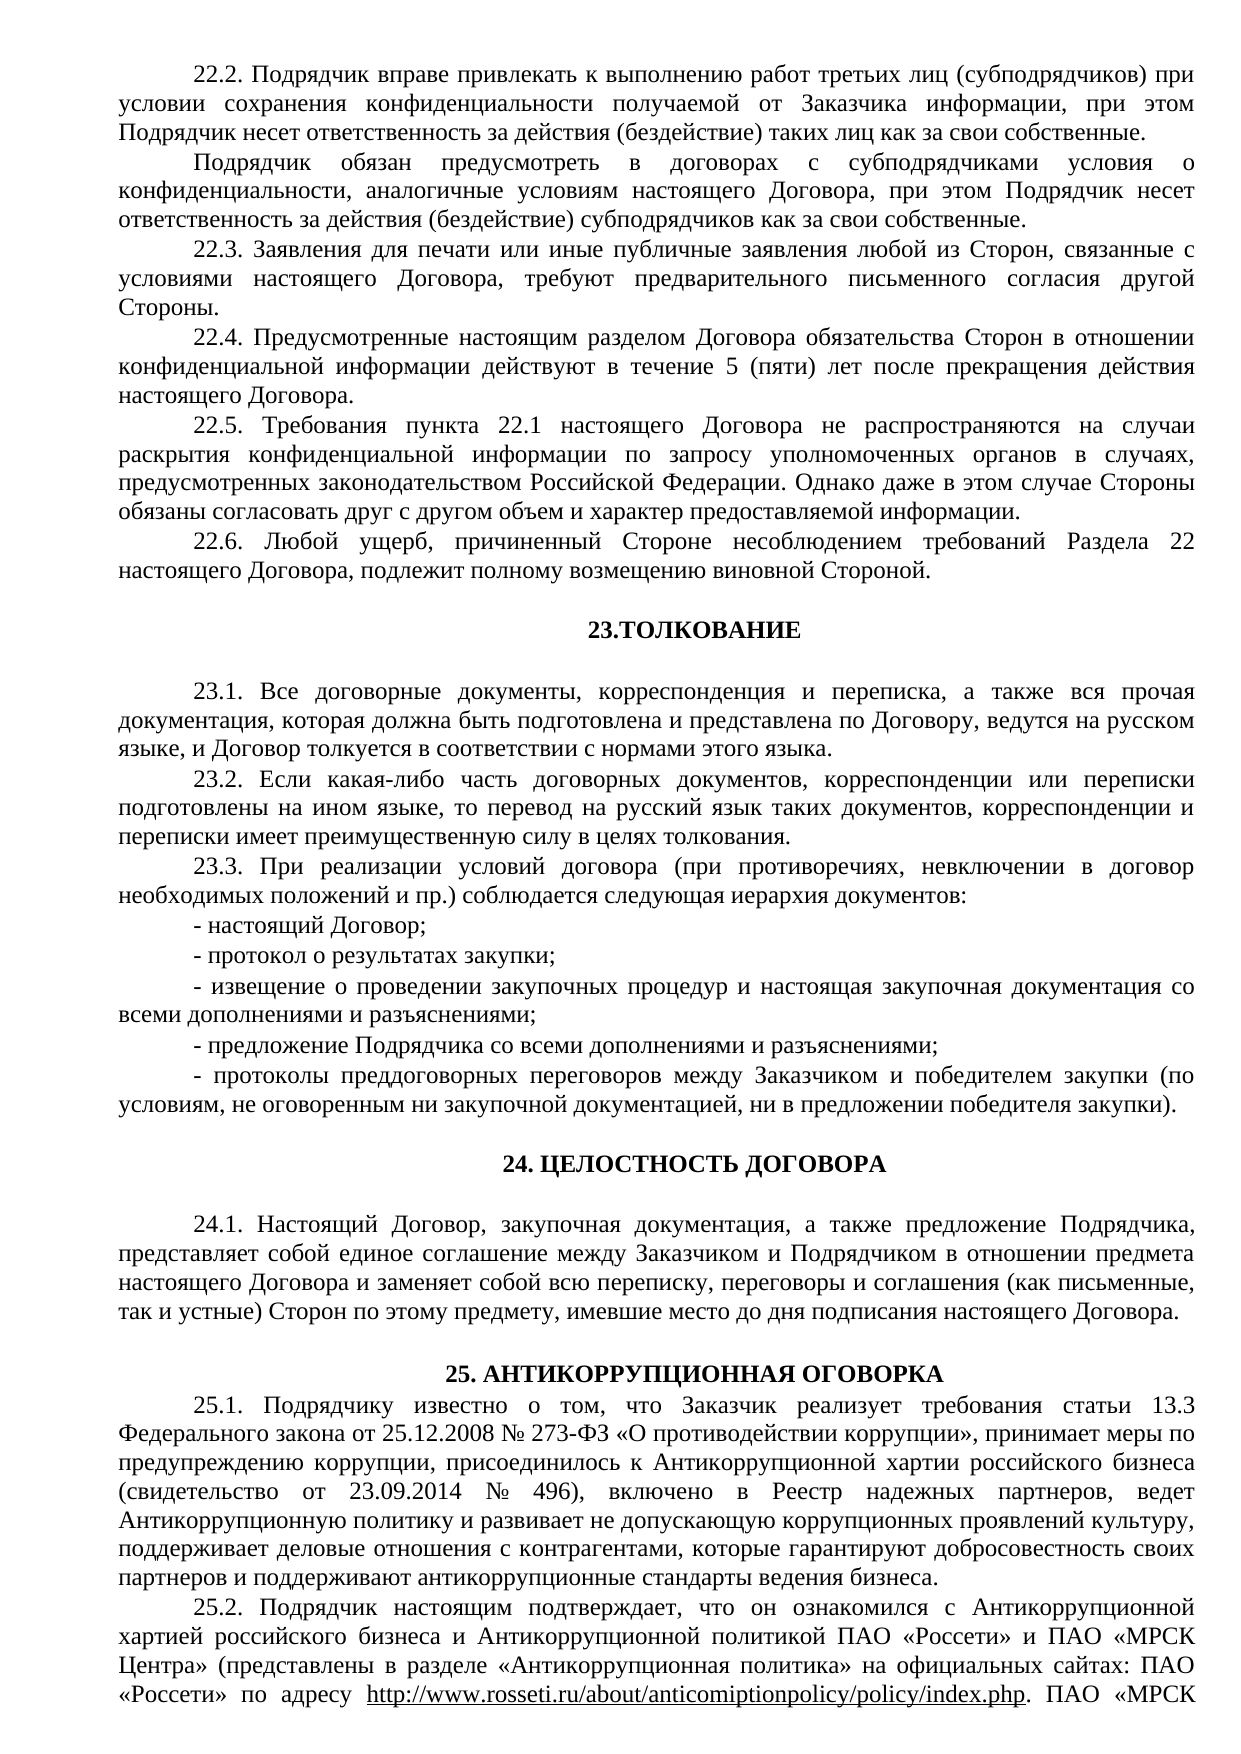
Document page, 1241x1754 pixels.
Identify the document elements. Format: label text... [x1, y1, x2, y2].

text 22.5. Требования пункта 22.1 настоящего Договора не распространяются на случаи раскрытия конфиденциальной информации по запросу уполномоченных органов в случаях, предусмотренных законодательством Российской Федерации. Однако даже в этом случае Стороны обязаны согласовать друг с другом объем и характер предоставляемой информации. [118, 410, 1196, 525]
text - протоколы преддоговорных переговоров между Заказчиком и победителем закупки (по условиям, не оговоренным ни закупочной документацией, ни в предложении победителя закупки). [118, 1060, 1196, 1117]
text - извещение о проведении закупочных процедур и настоящая закупочная документация со всеми дополнениями и разъяснениями; [118, 971, 1196, 1028]
text 23.1. Все договорные документы, корреспонденция и переписка, а также вся прочая документация, которая должна быть подготовлена и представлена по Договору, ведутся на русском языке, и Договор толкуется в соответствии с нормами этого языка. [118, 676, 1196, 762]
text 24.1. Настоящий Договор, закупочная документация, а также предложение Подрядчика, представляет собой единое соглашение между Заказчиком и Подрядчиком в отношении предмета настоящего Договора и заменяет собой всю переписку, переговоры и соглашения (как письменные, так и устные) Сторон по этому предмету, имевшие место до дня подписания настоящего Договора. [118, 1209, 1196, 1324]
text 25. АНТИКОРРУПЦИОННАЯ ОГОВОРКА [193, 1359, 1196, 1388]
text - протокол о результатах закупки; [118, 941, 1196, 969]
text 23.2. Если какая-либо часть договорных документов, корреспонденции или переписки подготовлены на ином языке, то перевод на русский язык таких документов, корреспонденции и переписки имеет преимущественную силу в целях толкования. [118, 764, 1196, 850]
text - настоящий Договор; [118, 910, 1196, 939]
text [118, 1592, 1196, 1707]
text - предложение Подрядчика со всеми дополнениями и разъяснениями; [118, 1030, 1196, 1058]
text 25.1. Подрядчику известно о том, что Заказчик реализует требования статьи 13.3 Федерального закона от 25.12.2008 № 273-ФЗ «О противодействии коррупции», принимает меры по предупреждению коррупции, присоединилось к Антикоррупционной хартии российского бизнеса (свидетельство от 23.09.2014 № 496), включено в Реестр надежных партнеров, ведет Антикоррупционную политику и развивает не допускающую коррупционных проявлений культуру, поддерживает деловые отношения с контрагентами, которые гарантируют добросовестность своих партнеров и поддерживают антикоррупционные стандарты ведения бизнеса. [118, 1390, 1196, 1591]
text Подрядчик обязан предусмотреть в договорах с субподрядчиками условия о конфиденциальности, аналогичные условиям настоящего Договора, при этом Подрядчик несет ответственность за действия (бездействие) субподрядчиков как за свои собственные. [118, 147, 1196, 233]
text 22.2. Подрядчик вправе привлекать к выполнению работ третьих лиц (субподрядчиков) при условии сохранения конфиденциальности получаемой от Заказчика информации, при этом Подрядчик несет ответственность за действия (бездействие) таких лиц как за свои собственные. [118, 59, 1196, 145]
text 23.ТОЛКОВАНИЕ [193, 616, 1196, 644]
text 23.3. При реализации условий договора (при противоречиях, невключении в договор необходимых положений и пр.) соблюдается следующая иерархия документов: [118, 851, 1196, 909]
text 22.6. Любой ущерб, причиненный Стороне несоблюдением требований Раздела 22 настоящего Договора, подлежит полному возмещению виновной Стороной. [118, 526, 1196, 584]
text 22.3. Заявления для печати или иные публичные заявления любой из Сторон, связанные с условиями настоящего Договора, требуют предварительного письменного согласия другой Стороны. [118, 234, 1196, 321]
text 22.4. Предусмотренные настоящим разделом Договора обязательства Сторон в отношении конфиденциальной информации действуют в течение 5 (пяти) лет после прекращения действия настоящего Договора. [118, 322, 1196, 408]
text 24. ЦЕЛОСТНОСТЬ ДОГОВОРА [193, 1149, 1196, 1178]
